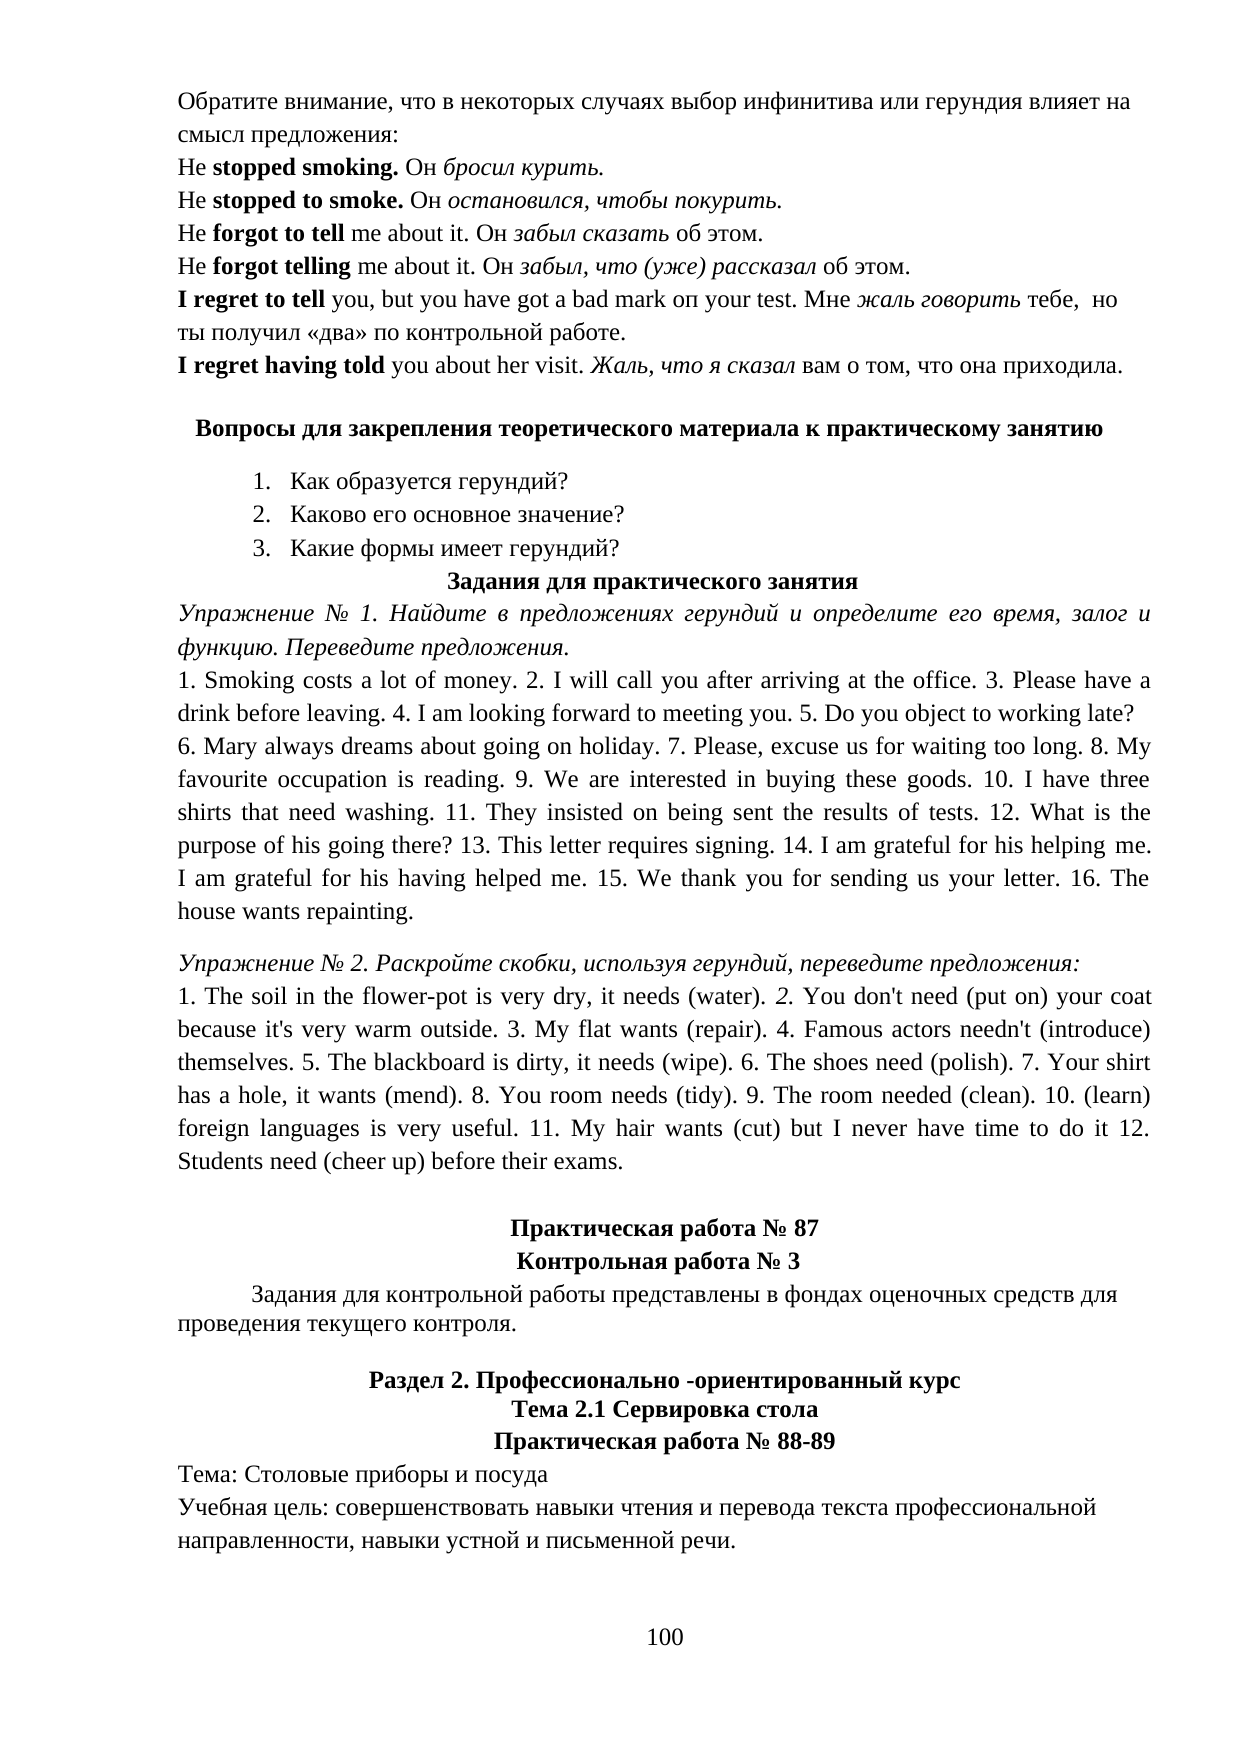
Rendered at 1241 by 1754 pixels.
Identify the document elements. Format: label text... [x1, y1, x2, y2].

subtitle Раздел 2. Профессионально -ориентированный курс Тема 2.1 Сервировка стола [368, 1365, 961, 1422]
text Упражнение № 1. Найдите в предложениях герундий и определите его время, залог и функцию. Переведите предложения. [177, 598, 1152, 660]
text Не stopped to smoke. Он остановился, чтобы покурить. [177, 185, 1215, 214]
text 1. The soil in the flower-pot is very dry, it needs (water). 2. You don't need (put on) your coat because it's very warm outside. 3. My flat wants (repair). 4. Famous actors needn't (introduce) themselves. 5. The blackboard is dirty, it needs (wipe). 6. The shoes need (polish). 7. Your shirt has a hole, it wants (mend). 8. You room needs (tidy). 9. The room needed (clean). 10. (learn) foreign languages is very useful. 11. My hair wants (cut) but I never have time to do it 12. Students need (cheer up) before their exams. [177, 981, 1152, 1175]
text Практическая работа № 88-89 [337, 1426, 992, 1455]
subtitle Практическая работа № 87 Контрольная работа № 3 [510, 1213, 821, 1275]
text Тема: Столовые приборы и посуда [178, 1459, 1215, 1488]
text Не forgot to tell me about it. Он забыл сказать об этом. [177, 218, 1215, 247]
text Обратите внимание, что в некоторых случаях выбор инфинитива или герундия влияет на смысл предложения: [177, 86, 1150, 148]
text I regret to tell you, but you have got a bad mark оп your test. Мне жаль говорить тебе, но ты получил «два» по контрольной работе. [177, 284, 1135, 346]
text Учебная цель: совершенствовать навыки чтения и перевода текста профессиональной направленности, навыки устной и письменной речи. [177, 1492, 1215, 1554]
subtitle Вопросы для закрепления теоретического материала к практическому занятию [195, 413, 1215, 442]
list regret having told you about her visit. Жаль, что я сказал вам о том, что она приходила. [177, 351, 1215, 379]
text Задания для контрольной работы представлены в фондах оценочных средств для проведения текущего контроля. [177, 1279, 1215, 1337]
text 6. Mary always dreams about going on holiday. 7. Please, excuse us for waiting too long. 8. My favourite occupation is reading. 9. We are interested in buying these goods. 10. I have three shirts that need washing. 11. They insisted on being sent the results of tests. 12. What is the purpose of his going there? 13. This letter requires signing. 14. I am grateful for his helping me. I am grateful for his having helped me. 15. We thank you for sending us your letter. 16. The house wants repainting. [177, 731, 1152, 925]
text Не forgot telling me about it. Он забыл, что (уже) рассказал об этом. [177, 251, 1215, 280]
text Не stopped smoking. Он бросил курить. [177, 152, 1215, 181]
text Упражнение № 2. Раскройте скобки, используя герундий, переведите предложения: [177, 948, 1215, 977]
subtitle Задания для практического занятия [447, 566, 1215, 595]
list Как образуется герундий? [252, 466, 1215, 495]
list Какие формы имеет герундий? [252, 533, 1215, 561]
text 1. Smoking costs a lot of money. 2. I will call you after arriving at the office. 3. Please have a drink before leaving. 4. I am looking forward to meeting you. 5. Do you object to working late? [177, 665, 1152, 727]
list Каково его основное значение? [252, 499, 1215, 528]
